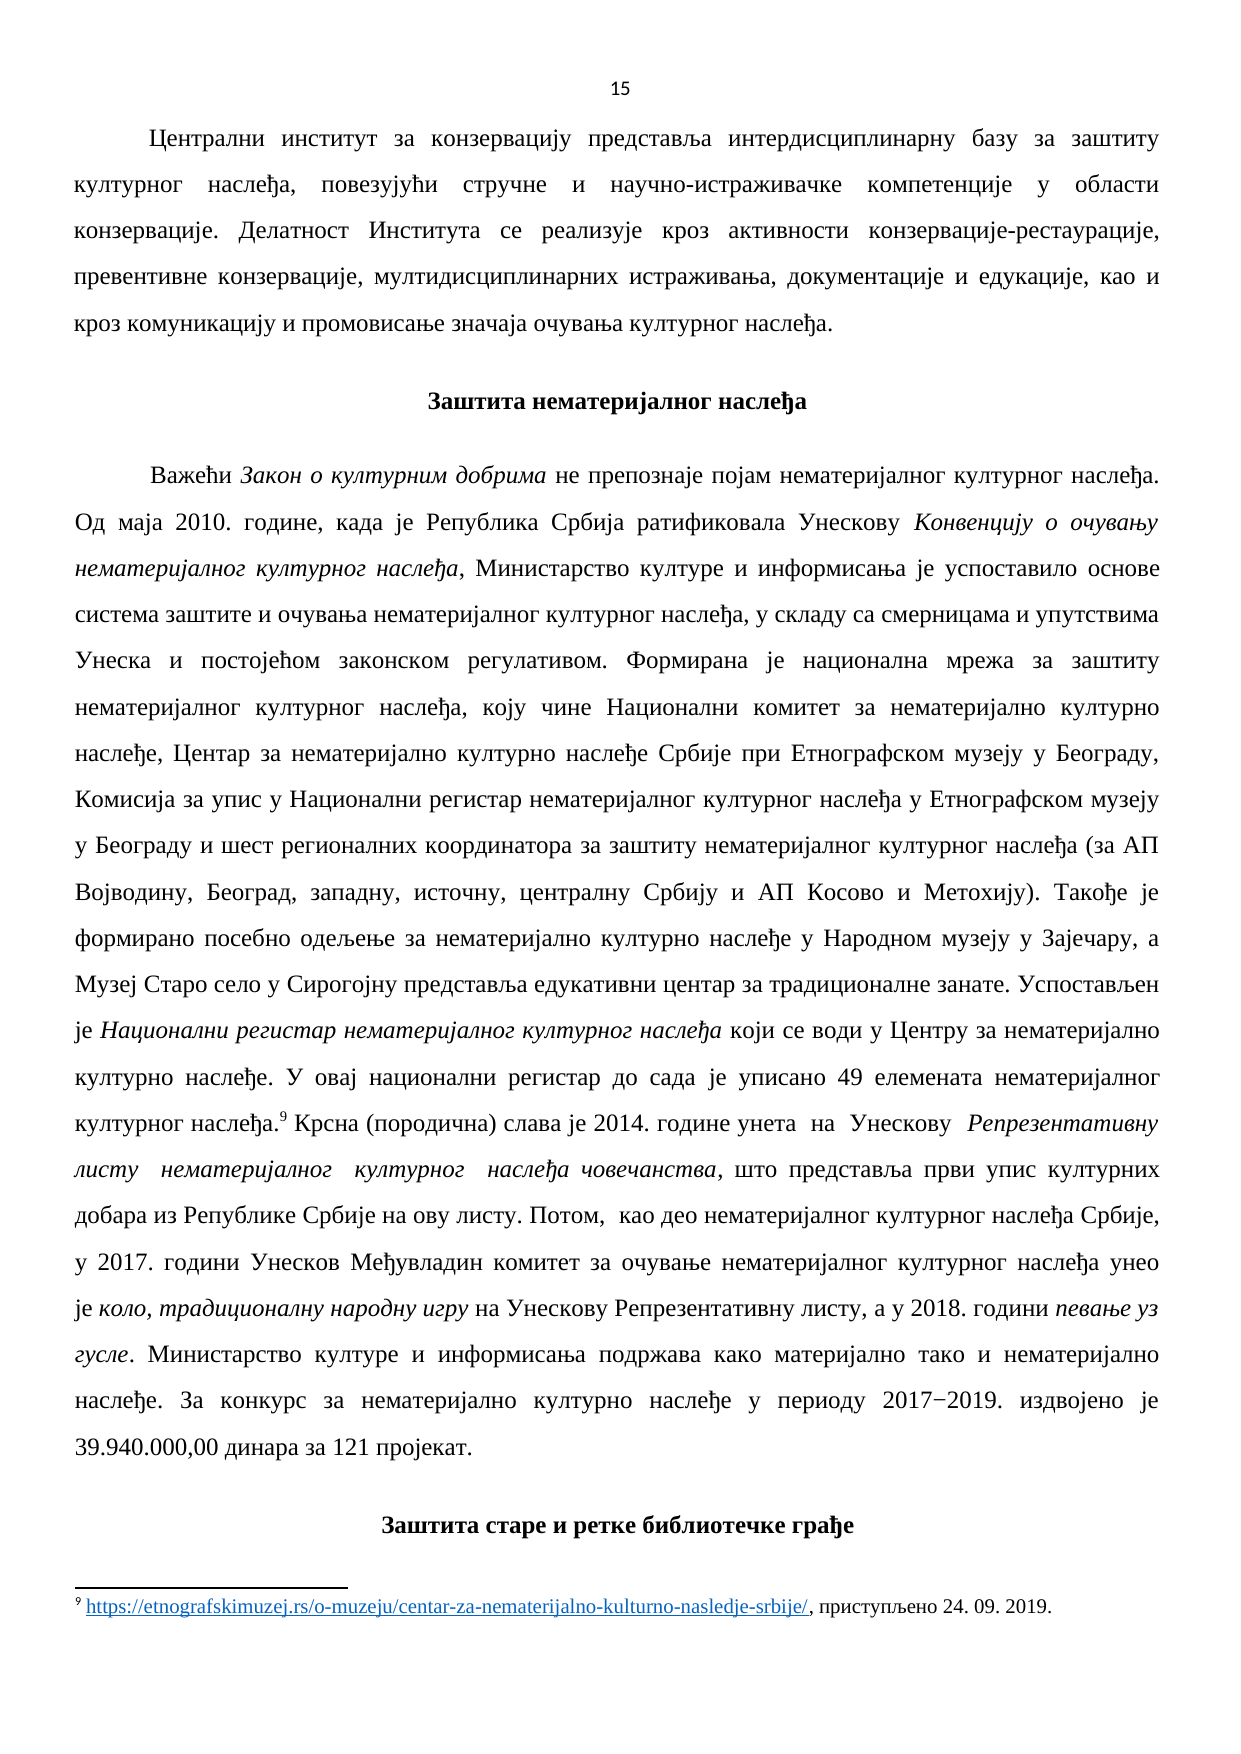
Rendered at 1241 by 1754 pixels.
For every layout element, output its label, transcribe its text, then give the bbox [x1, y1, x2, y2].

text Важећи Закон о културним добрима не препознаје појам нематеријалног културног наслеђа. Од маја 2010. године, када је Република Србија ратификовала Унескову Конвенцију о очувању нематеријалног културног наслеђа, Министарство културе и информисања је успоставило основе система заштите и очувања нематеријалног културног наслеђа, у складу са смерницама и упутствима Унеска и постојећом законском регулативом. Формирана је национална мрежа за заштиту нематеријалног културног наслеђа, коју чине Национални комитет за нематеријално културно наслеђе, Центар за нематеријално културно наслеђе Србије при Етнографском музеју у Београду, Комисија за упис у Национални регистар нематеријалног културног наслеђа у Етнографском музеју у Београду и шест регионалних координатора за заштиту нематеријалног културног наслеђа (за АП Војводину, Београд, западну, источну, централну Србију и АП Косово и Метохију). Такође је формирано посебно одељење за нематеријално културно наслеђе у Народном музеју у Зајечару, а Музеј Старо село у Сирогојну представља едукативни центар за традиционалне занате. Успостављен је Национални регистар нематеријалног културног наслеђа који се води у Центру за нематеријално културно наслеђе. У овај национални регистар до сада je уписано 49 елеменaта нематеријалног културног наслеђа. Крсна (породична) слава је 2014. године унета на Унескову Репрезентативну листу нематеријалног културног наслеђа човечанства, што представља први упис културних добара из Републике Србије на ову листу. Потом, као део нематеријалног културног наслеђа Србије, у 2017. години Унесков Међувладин комитет за очување нематеријалног културног наслеђа унео је коло, традиционалну народну игру на Унескову Репрезентативну листу, а у 2018. години певање уз гусле. Министарство културе и информисања подржава како материјално тако и нематеријално наслеђе. За конкурс за нематеријално културно наслеђе у периоду 2017−2019. издвојено је 39.940.000,00 динара за 121 пројекат. [73, 461, 1161, 1461]
text Заштита старе и ретке библиотечке грађе [75, 1510, 1160, 1539]
text Централни институт за конзервацију представља интердисциплинарну базу за заштиту културног наслеђа, повезујући стручне и научно-истраживачке компетенције у области конзервације. Делатност Института се реализује кроз активности конзервације-рестаурације, превентивне конзервације, мултидисциплинарних истраживања, документације и едукације, као и кроз комуникацију и промовисање значаја очувања културног наслеђа. [73, 123, 1161, 336]
text Заштита нематеријалног наслеђа [75, 386, 1159, 415]
